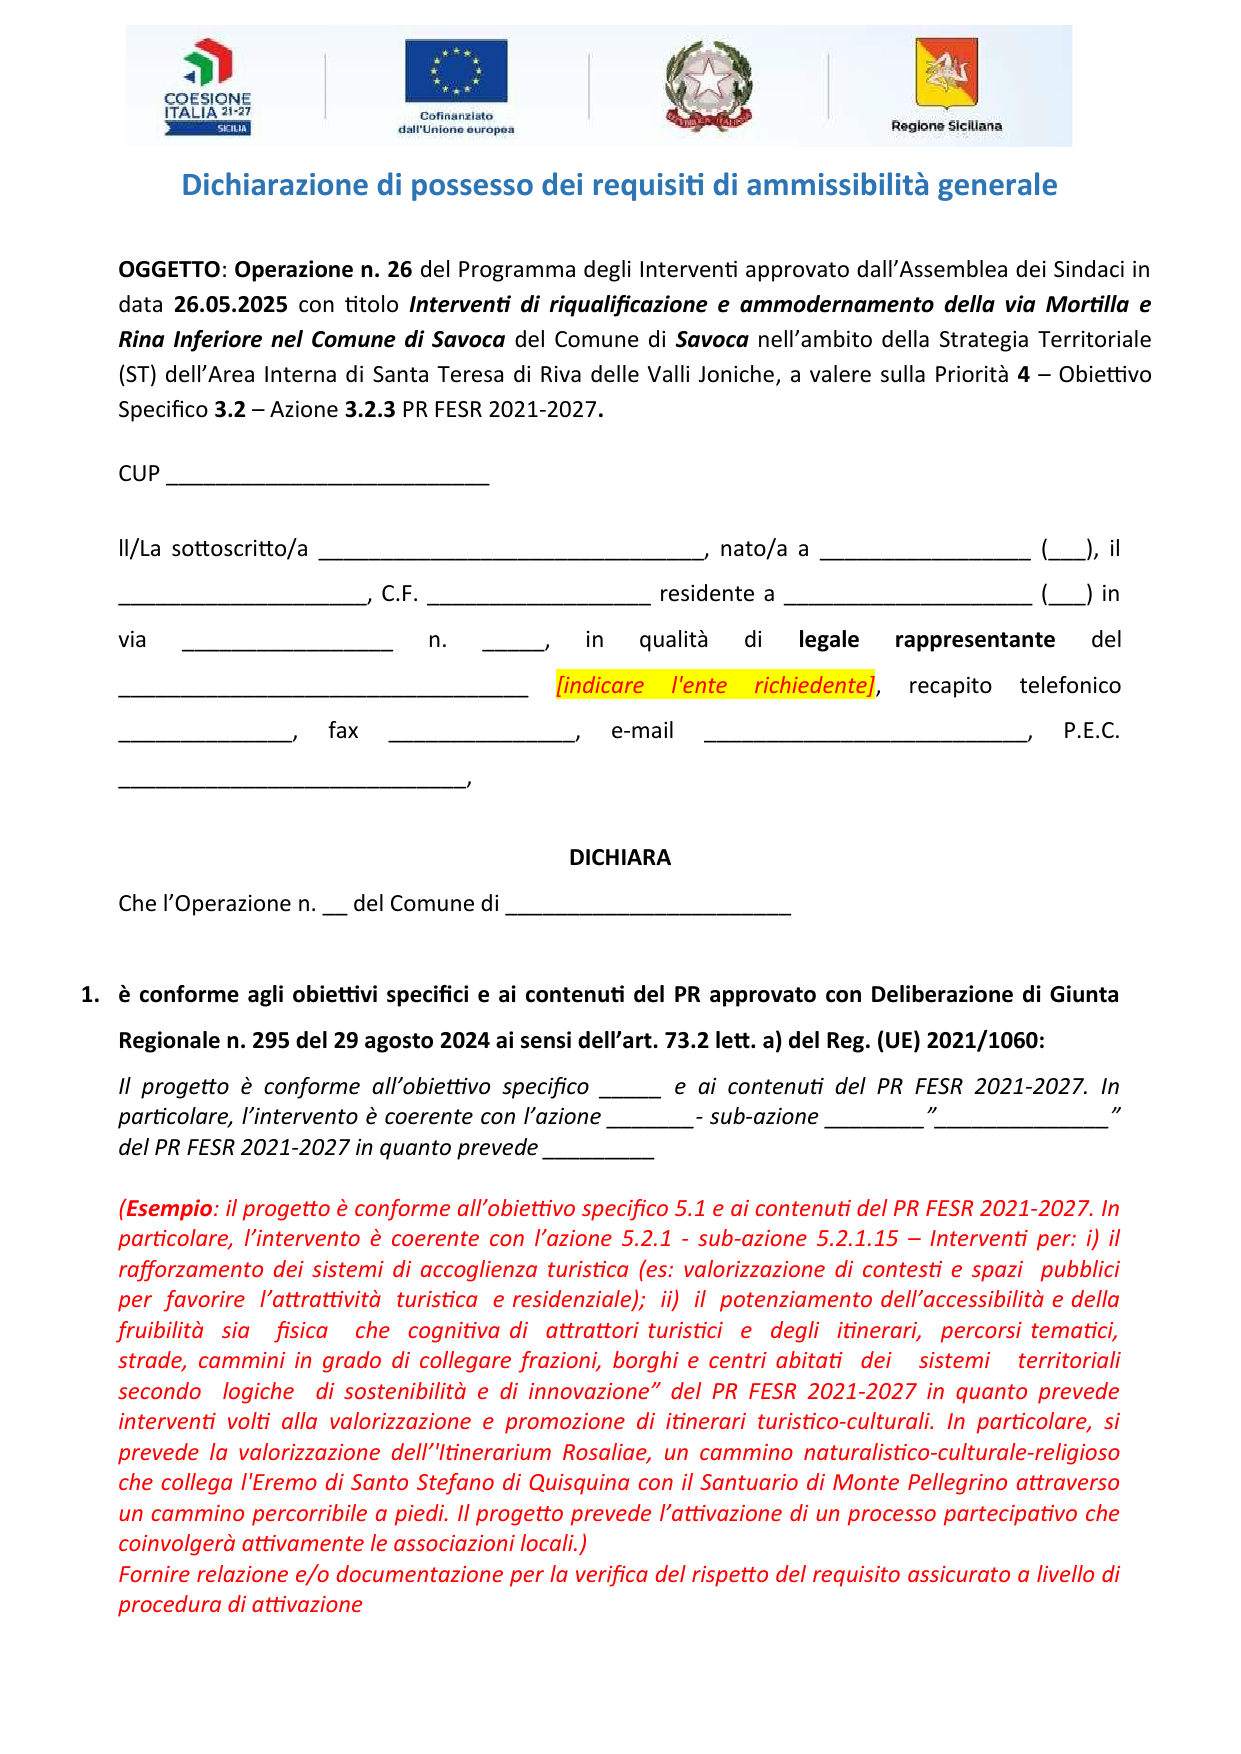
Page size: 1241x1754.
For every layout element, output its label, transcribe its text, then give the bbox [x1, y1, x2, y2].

list è conforme agli obiettivi specifici e ai contenuti del PR approvato con Deliberazione di Giunta Regionale n. 295 del 29 agosto 2024 ai sensi dell’art. 73.2 lett. a) del Reg. (UE) 2021/1060: [81, 978, 1122, 1054]
text Dichiarazione di possesso dei requisiti di ammissibilità generale [118, 162, 1122, 203]
text Fornire relazione e/o documentazione per la verifica del rispetto del requisito assicurato a livello di procedura di attivazione [118, 1558, 1122, 1619]
text ll/La sottoscritto/a _______________________________, nato/a a _________________ (___), il ____________________, C.F. __________________ residente a ____________________ (___) in via _________________ n. _____, in qualità di legale rappresentante del _________________________________ [indicare l'ente richiedente], recapito telefonico ______________, fax _______________, e-mail __________________________, P.E.C. ____________________________, [118, 532, 1122, 791]
text Il progetto è conforme all’obiettivo specifico _____ e ai contenuti del PR FESR 2021-2027. In particolare, l’intervento è coerente con l’azione _______- sub-azione ________”______________” del PR FESR 2021-2027 in quanto prevede _________ [118, 1070, 1122, 1161]
text OGGETTO: Operazione n. 26 del Programma degli Interventi approvato dall’Assemblea dei Sindaci in data 26.05.2025 con titolo Interventi di riqualificazione e ammodernamento della via Mortilla e Rina Inferiore nel Comune di Savoca del Comune di Savoca nell’ambito della Strategia Territoriale (ST) dell’Area Interna di Santa Teresa di Riva delle Valli Joniche, a valere sulla Priorità 4 – Obiettivo Specifico 3.2 – Azione 3.2.3 PR FESR 2021-2027. [118, 253, 1152, 423]
text DICHIARA [118, 841, 1122, 872]
text (Esempio: il progetto è conforme all’obiettivo specifico 5.1 e ai contenuti del PR FESR 2021-2027. In particolare, l’intervento è coerente con l’azione 5.2.1 - sub-azione 5.2.1.15 – Interventi per: i) il rafforzamento dei sistemi di accoglienza turistica (es: valorizzazione di contesti e spazi pubblici per favorire l’attrattività turistica e residenziale); ii) il potenziamento dell’accessibilità e della fruibilità sia fisica che cognitiva di attrattori turistici e degli itinerari, percorsi tematici, strade, cammini in grado di collegare frazioni, borghi e centri abitati dei sistemi territoriali secondo logiche di sostenibilità e di innovazione” del PR FESR 2021-2027 in quanto prevede interventi volti alla valorizzazione e promozione di itinerari turistico-culturali. In particolare, si prevede la valorizzazione dell’'Itinerarium Rosaliae, un cammino naturalistico-culturale-religioso che collega l'Eremo di Santo Stefano di Quisquina con il Santuario di Monte Pellegrino attraverso un cammino percorribile a piedi. Il progetto prevede l’attivazione di un processo partecipativo che coinvolgerà attivamente le associazioni locali.) [118, 1192, 1122, 1558]
text Che l’Operazione n. __ del Comune di _______________________ [118, 887, 1122, 917]
picture [125, 25, 1073, 147]
text CUP __________________________ [118, 457, 1152, 487]
